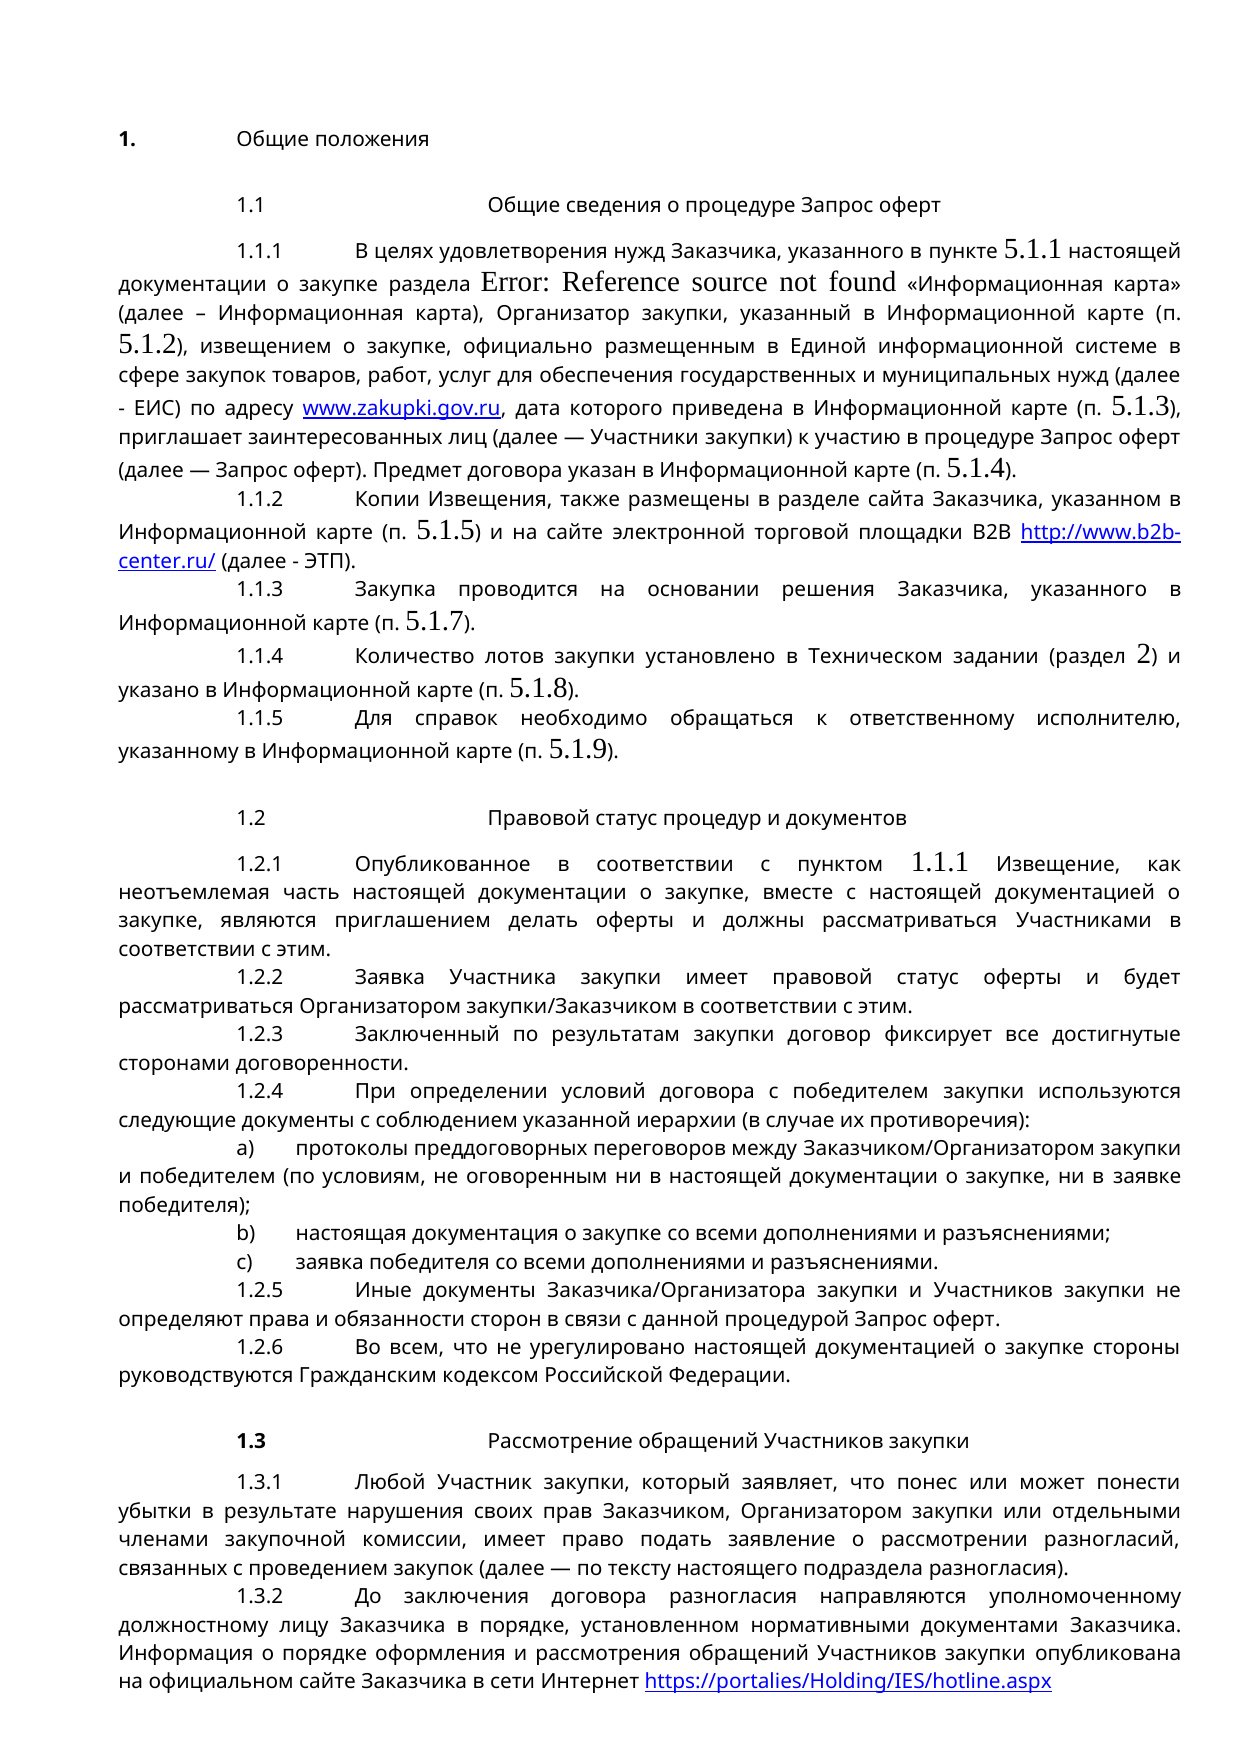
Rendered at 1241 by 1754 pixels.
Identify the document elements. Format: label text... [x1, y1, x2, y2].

list Опубликованное в соответствии с пунктом 1.1.1 Извещение, как неотъемлемая часть настоящей документации о закупке, вместе с настоящей документацией о закупке, являются приглашением делать оферты и должны рассматриваться Участниками в соответствии с этим. [118, 844, 1181, 962]
subtitle Рассмотрение обращений Участников закупки [118, 1427, 1181, 1455]
subtitle Общие положения [118, 124, 1181, 152]
list Любой Участник закупки, который заявляет, что понес или может понести убытки в результате нарушения своих прав Заказчиком, Организатором закупки или отдельными членами закупочной комиссии, имеет право подать заявление о рассмотрении разногласий, связанных с проведением закупок (далее — по тексту настоящего подраздела разногласия). [118, 1467, 1181, 1581]
list Заявка Участника закупки имеет правовой статус оферты и будет рассматриваться Организатором закупки/Заказчиком в соответствии с этим. [118, 962, 1181, 1019]
list настоящая документация о закупке со всеми дополнениями и разъяснениями; [118, 1218, 1181, 1247]
list Закупка проводится на основании решения Заказчика, указанного в Информационной карте (п. 5.1.7). [118, 574, 1181, 636]
list Иные документы Заказчика/Организатора закупки и Участников закупки не определяют права и обязанности сторон в связи с данной процедурой Запрос оферт. [118, 1275, 1181, 1332]
list Количество лотов закупки установлено в Техническом задании (раздел 2) и указано в Информационной карте (п. 5.1.8). [118, 636, 1181, 703]
list Заключенный по результатам закупки договор фиксирует все достигнутые сторонами договоренности. [118, 1019, 1181, 1076]
subtitle Правовой статус процедур и документов [118, 803, 1181, 831]
list До заключения договора разногласия направляются уполномоченному должностному лицу Заказчика в порядке, установленном нормативными документами Заказчика. Информация о порядке оформления и рассмотрения обращений Участников закупки опубликована на официальном сайте Заказчика в сети Интернет https://portalies/Holding/IES/hotline.aspx [118, 1581, 1181, 1695]
list Копии Извещения, также размещены в разделе сайта Заказчика, указанном в Информационной карте (п. 5.1.5) и на сайте электронной торговой площадки B2B http://www.b2b-center.ru/ (далее - ЭТП). [118, 484, 1181, 574]
list Во всем, что не урегулировано настоящей документацией о закупке стороны руководствуются Гражданским кодексом Российской Федерации. [118, 1332, 1181, 1389]
subtitle Общие сведения о процедуре Запрос оферт [118, 190, 1181, 218]
list заявка победителя со всеми дополнениями и разъяснениями. [118, 1247, 1181, 1275]
list Для справок необходимо обращаться к ответственному исполнителю, указанному в Информационной карте (п. 5.1.9). [118, 703, 1181, 765]
list При определении условий договора с победителем закупки используются следующие документы с соблюдением указанной иерархии (в случае их противоречия): [118, 1076, 1181, 1133]
list протоколы преддоговорных переговоров между Заказчиком/Организатором закупки и победителем (по условиям, не оговоренным ни в настоящей документации о закупке, ни в заявке победителя); [118, 1133, 1181, 1218]
